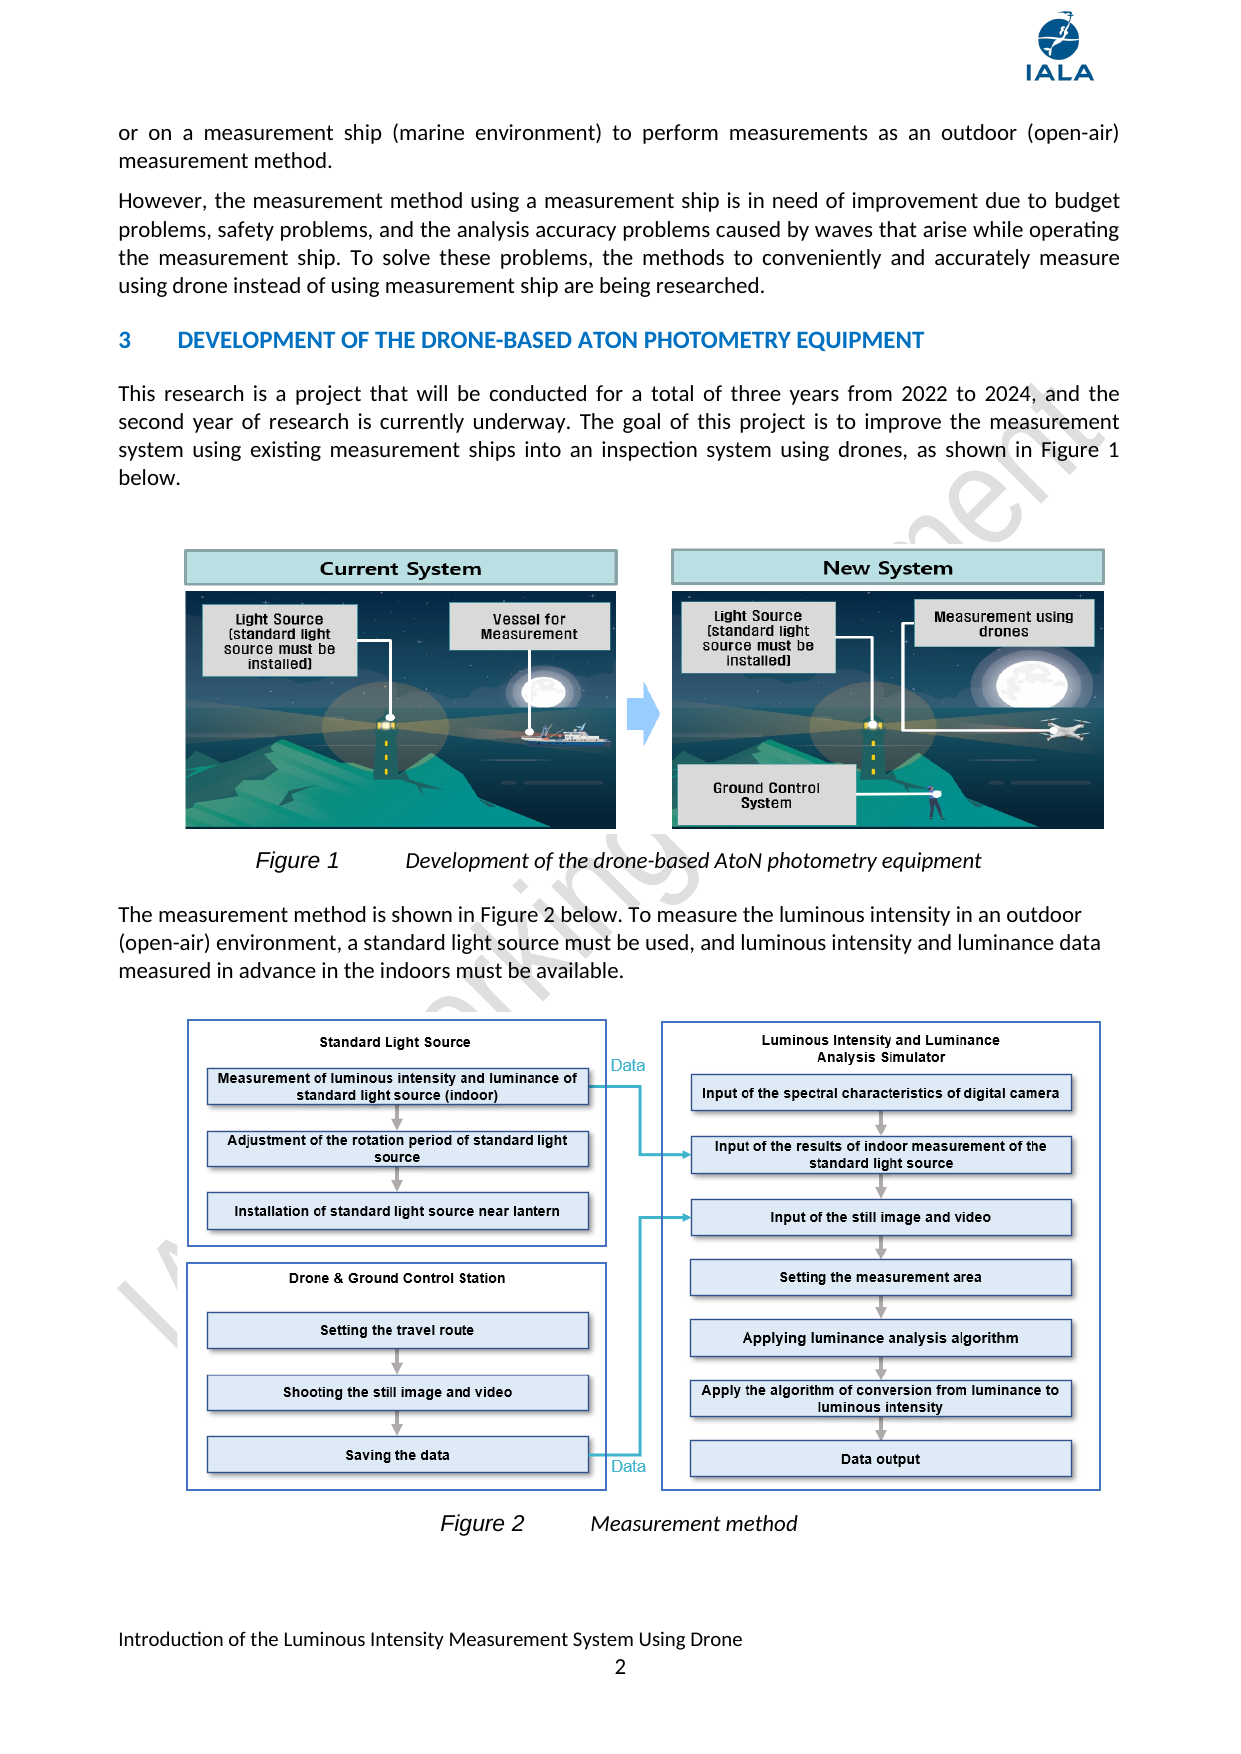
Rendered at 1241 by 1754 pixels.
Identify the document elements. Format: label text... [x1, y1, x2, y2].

text This research is a project that will be conducted for a total of three years from 2022 to 2024, and the second year of research is currently underway. The goal of this project is to improve the measurement system using existing measurement ships into an inspection system using drones, as shown in Figure 1 below. [118, 379, 1122, 491]
picture [177, 1012, 1104, 1497]
text Figure 1 Development of the drone-based AtoN photometry equipment [118, 846, 1122, 874]
text Figure 2 Measurement method [118, 1509, 1122, 1537]
text The measurement method is shown in Figure 2 below. To measure the luminous intensity in an outdoor (open-air) environment, a standard light source must be used, and luminous intensity and luminance data measured in advance in the indoors must be available. [118, 900, 1122, 984]
text However, the measurement method using a measurement ship is in need of improvement due to budget problems, safety problems, and the analysis accuracy problems caused by waves that arise while operating the measurement ship. To solve these problems, the methods to conveniently and accurately measure using drone instead of using measurement ship are being researched. [118, 187, 1122, 299]
picture [177, 544, 1109, 834]
subtitle Development of the drone-based aton photometry equipment [118, 324, 1122, 354]
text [118, 118, 1122, 174]
picture [1011, 3, 1106, 96]
